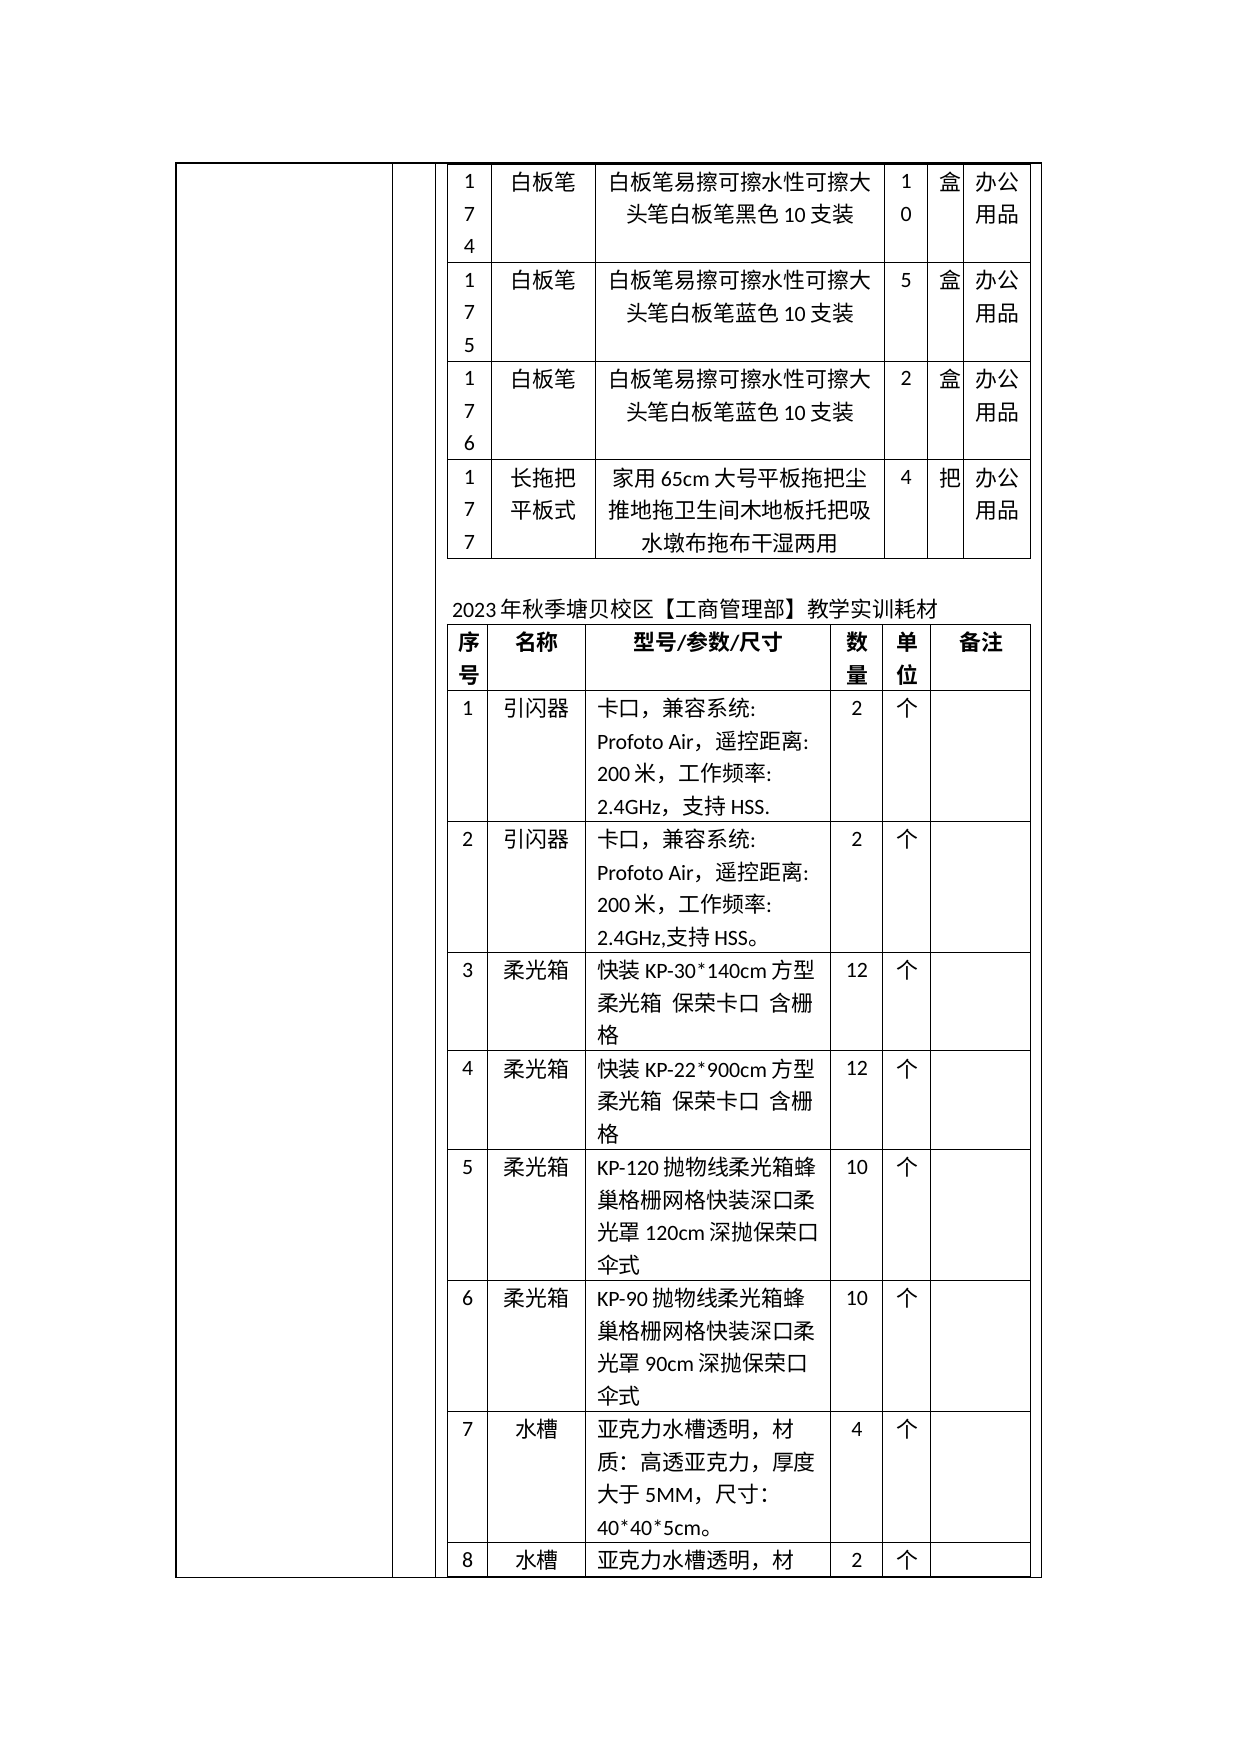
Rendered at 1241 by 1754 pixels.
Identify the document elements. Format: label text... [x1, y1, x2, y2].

table_cell [177, 164, 392, 1577]
table_cell 2 [393, 164, 435, 1577]
